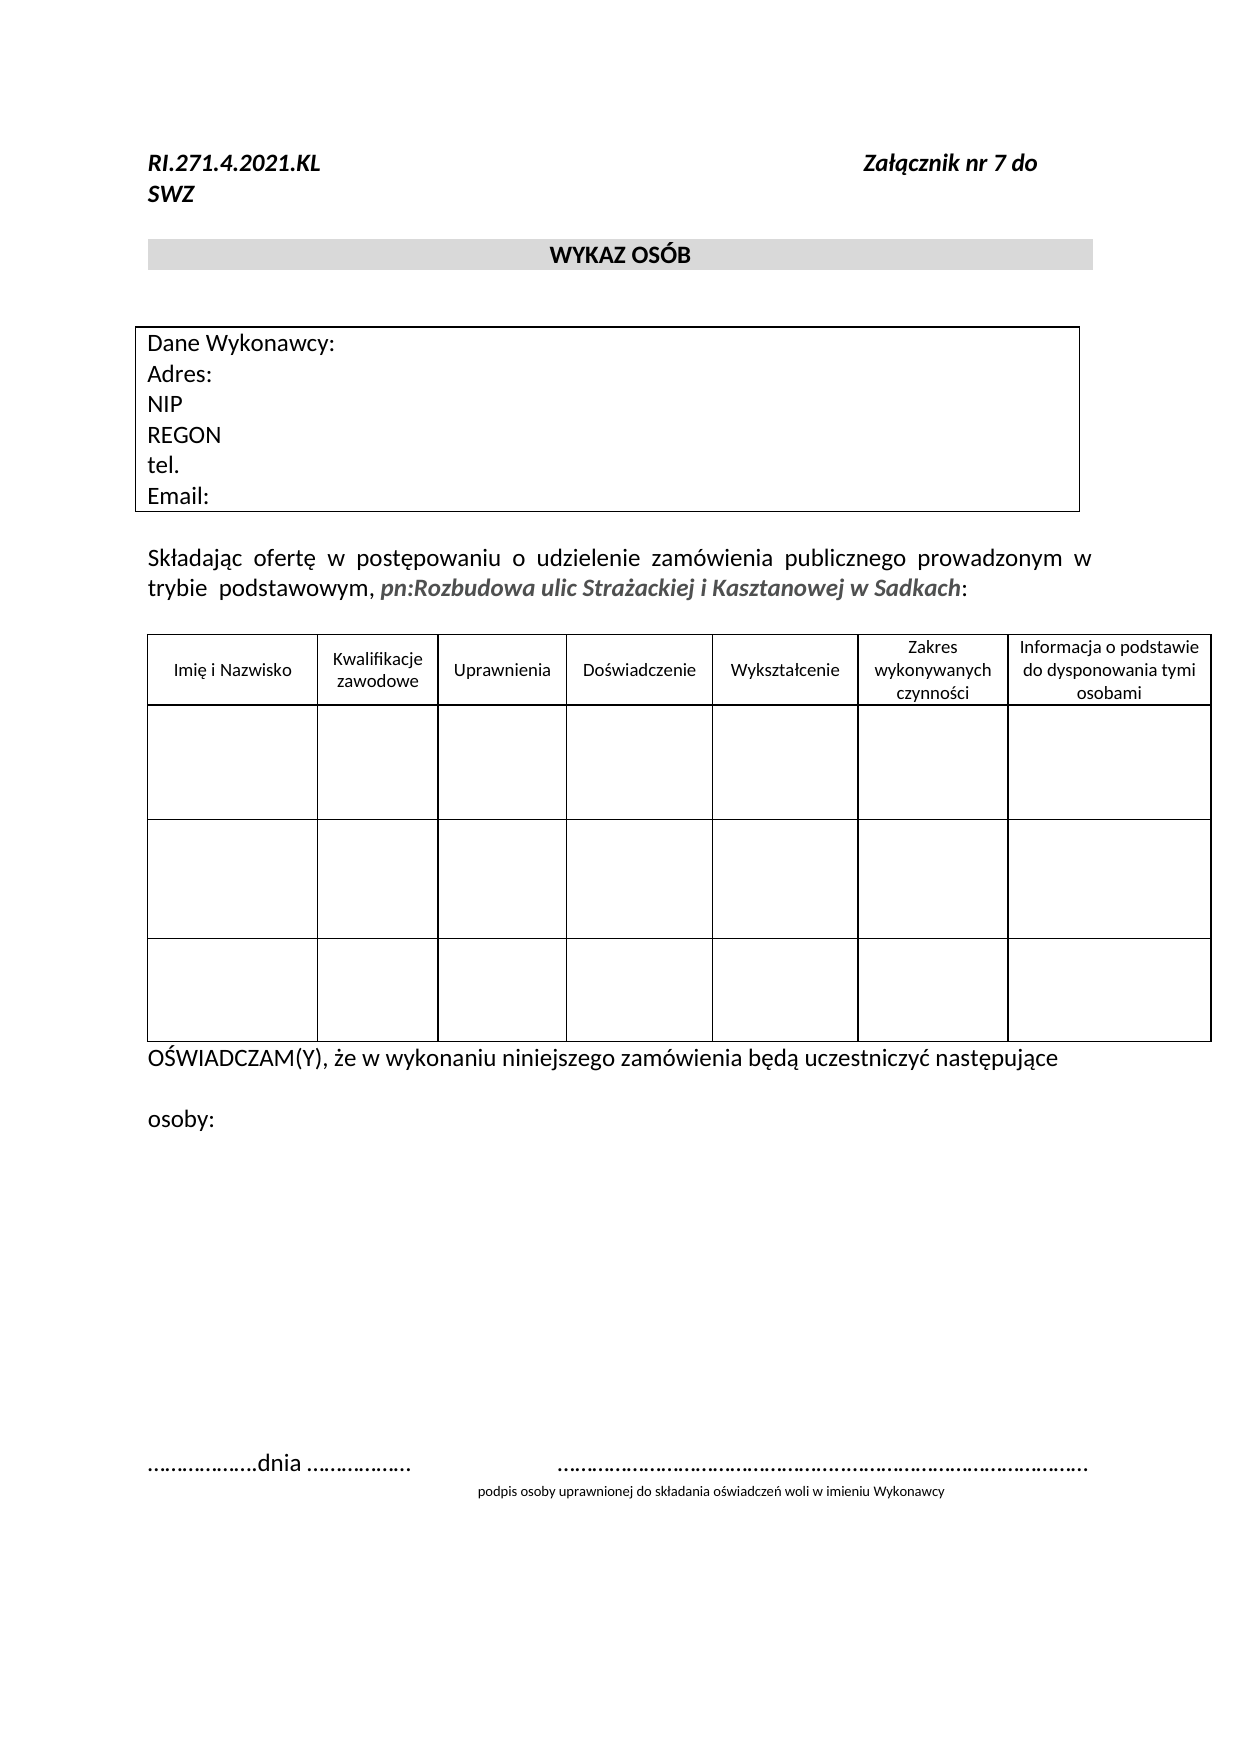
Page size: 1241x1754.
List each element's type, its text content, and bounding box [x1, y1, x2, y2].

table_header Doświadczenie [567, 635, 712, 704]
table_cell [1009, 706, 1210, 818]
table_cell [859, 939, 1007, 1041]
table_cell [567, 820, 712, 937]
text ……………….dnia ……………… …………………………………………..…………………………………… [148, 1447, 1093, 1478]
table_cell [567, 706, 712, 818]
text OŚWIADCZAM(Y), że w wykonaniu niniejszego zamówienia będą uczestniczyć następujące osoby: [148, 1042, 1093, 1134]
table_cell [859, 820, 1007, 937]
table_cell [567, 939, 712, 1041]
table_cell [148, 939, 317, 1041]
table_cell [713, 939, 857, 1041]
table_cell [1009, 820, 1210, 937]
table_cell [148, 706, 317, 818]
table_cell [148, 820, 317, 937]
table_cell [859, 706, 1007, 818]
text podpis osoby uprawnionej do składania oświadczeń woli w imieniu Wykonawcy [0, 1482, 1093, 1513]
text RI.271.4.2021.KL Załącznik nr 7 do SWZ [148, 148, 1093, 209]
table_cell [439, 939, 566, 1041]
table_cell [439, 820, 566, 937]
table_cell [318, 939, 437, 1041]
table_header Kwalifikacje zawodowe [318, 635, 437, 704]
table_cell [439, 706, 566, 818]
table_header Informacja o podstawie do dysponowania tymi osobami [1009, 635, 1210, 704]
table_cell [713, 820, 857, 937]
text Składając ofertę w postępowaniu o udzielenie zamówienia publicznego prowadzonym w trybie podstawowym, pn:Rozbudowa ulic Strażackiej i Kasztanowej w Sadkach: [148, 542, 1093, 603]
table_header Zakres wykonywanych czynności [859, 635, 1007, 704]
table_cell [318, 820, 437, 937]
table_cell [318, 706, 437, 818]
table_header Dane Wykonawcy: Adres: NIP REGON tel. Email: [136, 328, 1079, 511]
text WYKAZ OSÓB [148, 239, 1093, 270]
table_header Imię i Nazwisko [148, 635, 317, 704]
table_cell [713, 706, 857, 818]
table_header Uprawnienia [439, 635, 566, 704]
table_header Wykształcenie [713, 635, 857, 704]
table_cell [1009, 939, 1210, 1041]
